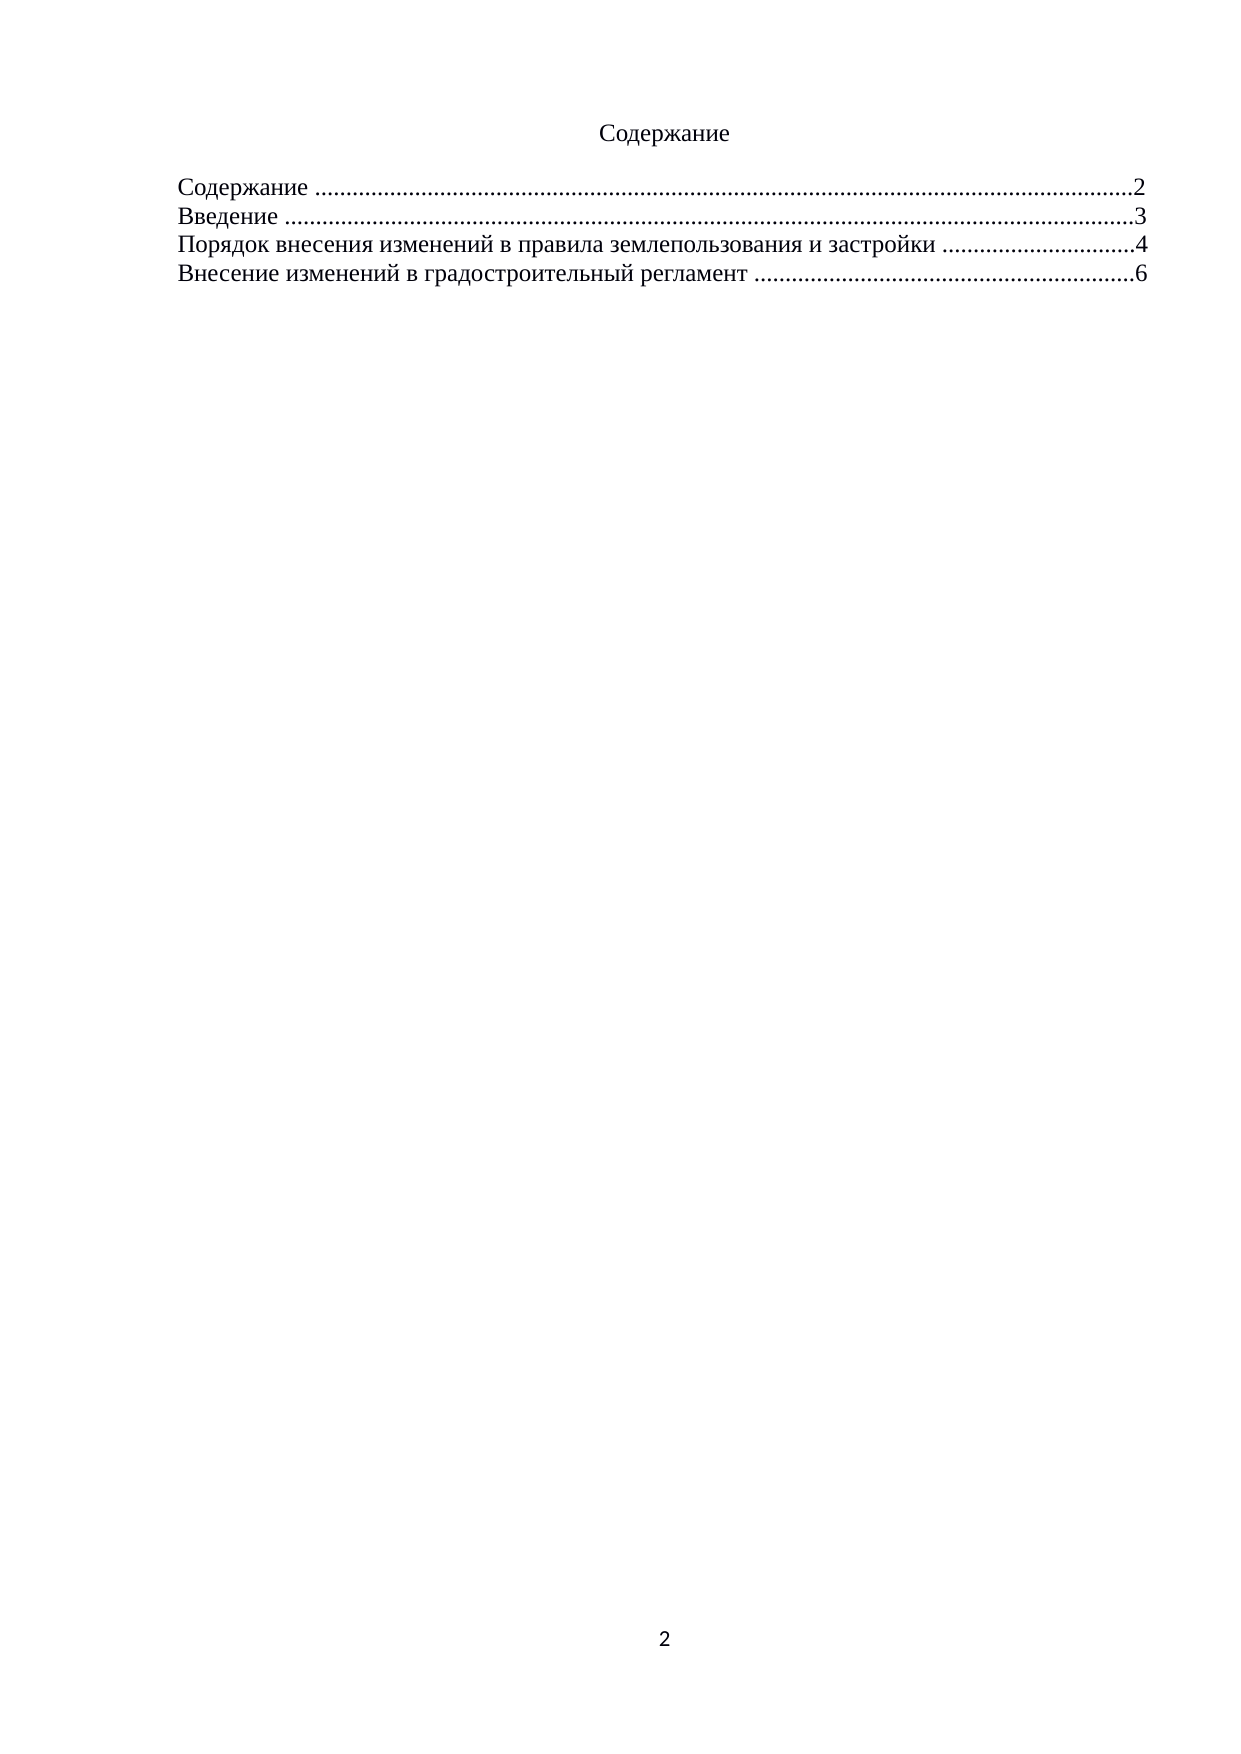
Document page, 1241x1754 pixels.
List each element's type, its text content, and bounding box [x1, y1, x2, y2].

text Введение ........................................................................................................................................3 [177, 201, 1152, 229]
text Порядок внесения изменений в правила землепользования и застройки ...............................4 [177, 229, 1152, 258]
text Содержание [177, 118, 1152, 147]
text Внесение изменений в градостроительный регламент .............................................................6 [177, 258, 1152, 287]
text Содержание ...................................................................................................................................2 [177, 172, 1152, 201]
